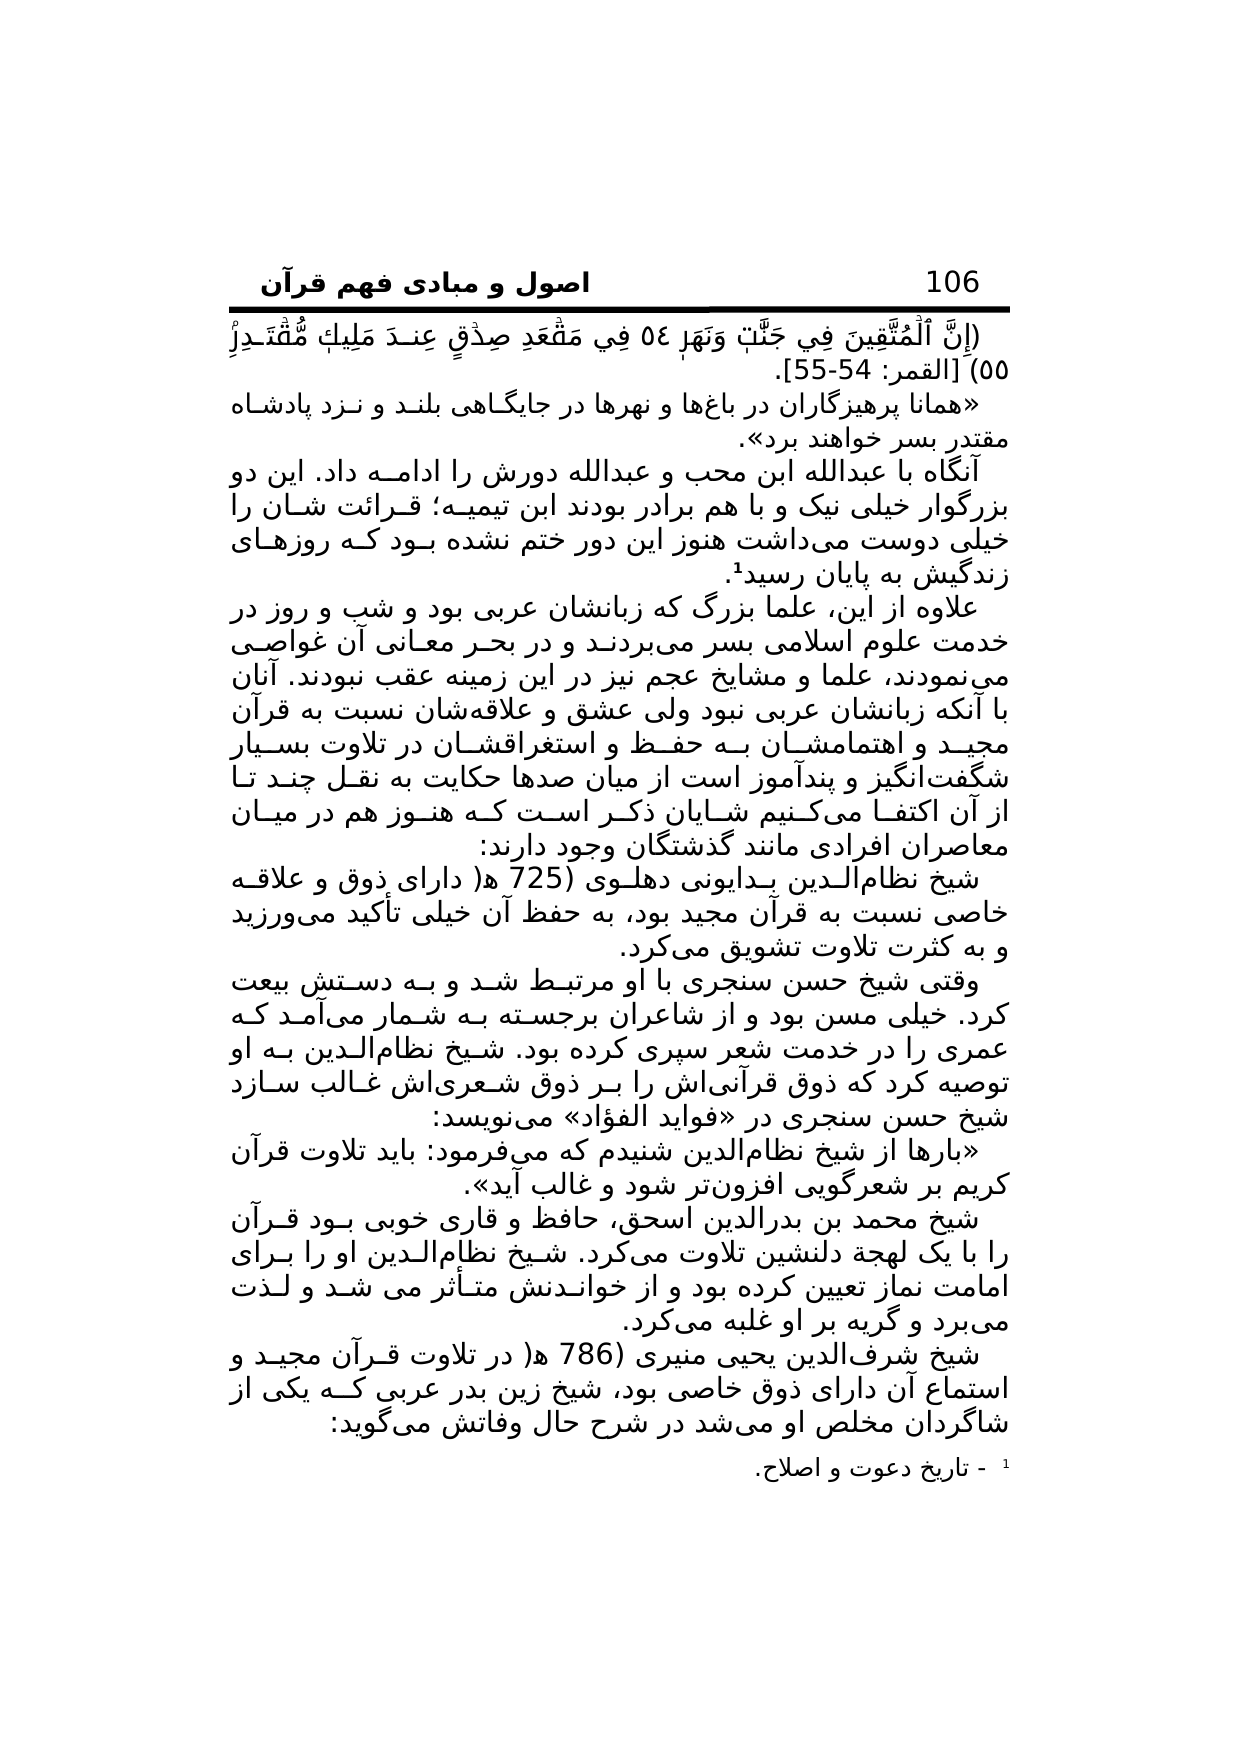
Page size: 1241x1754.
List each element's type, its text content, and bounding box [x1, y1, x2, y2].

text ﴿إِنَّ ٱلۡمُتَّقِينَ فِي جَنَّٰتٖ وَنَهَرٖ ٥٤ فِي مَقۡعَدِ صِدۡقٍ عِندَ مَلِيكٖ مُّقۡتَدِرِۢ ٥٥﴾ [القمر: 54-55]. [230, 318, 1010, 386]
text «همانا پرهیزگاران در باغ‌ها و نهرها در جایگاهی بلند و نزد پادشاه مقتدر بسر خواهند برد». [230, 386, 1010, 454]
text آنگاه با عبدالله ابن محب و عبدالله دورش را ادامه داد. این دو بزرگوار خیلی نیک و با هم برادر بودند ابن تیمیه؛ قرائت شان را خیلی دوست می‌داشت هنوز این دور ختم نشده بود که روزهای زندگیش به پایان رسید. [230, 454, 1010, 590]
text وقتی شیخ حسن سنجری با او مرتبط شد و به دستش بیعت کرد. خیلی مسن بود و از شاعران برجسته به شمار می‌آمد که عمری را در خدمت شعر سپری کرده بود. شیخ‌ نظام‌الدین به او توصیه کرد که ذوق قرآنی‌اش را بر ذوق شعری‌اش غالب سازد شیخ حسن سنجری در «فواید الفؤاد» می‌نویسد: [230, 964, 1010, 1133]
text شیخ شرف‌الدین یحیی منیری (786 ه‍( در تلاوت قرآن مجید و استماع آن دارای ذوق خاصی بود، شیخ زین‌ بدر عربی که یکی از شاگردان مخلص او می‌شد در شرح حال وفاتش می‌گوید: [230, 1337, 1010, 1439]
text «بارها از شیخ نظام‌الدین شنیدم که می‌فرمود: باید تلاوت قرآن کریم بر شعرگویی افزون‌تر شود و غالب آید». [230, 1133, 1010, 1201]
text علاوه از این، علما بزرگ که زبانشان عربی بود و شب و روز در خدمت علوم اسلامی بسر می‌بردند و در بحر معانی آن غواصی می‌نمودند، علما و مشایخ عجم نیز در این زمینه عقب نبودند. آنان با آنکه زبانشان عربی نبود ولی عشق و علاقه‌شان نسبت به قرآن مجید و اهتمامشان به حفظ و استغراقشان در تلاوت بسیار شگفت‌انگیز و پندآموز است از میان صدها حکایت به نقل چند تا از آن اکتفا می‌کنیم شایان ذکر است که هنوز هم در میان معاصران افرادی مانند گذشتگان وجود دارند: [230, 590, 1010, 862]
text شیخ محمد بن بدرالدین اسحق، حافظ و قاری خوبی بود قرآن را با یک لهجة دلنشین تلاوت می‌کرد. شیخ نظام‌الدین او را برای امامت نماز تعیین کرده بود و از خواندنش متأثر می شد و لذت می‌برد و گریه بر او غلبه می‌کرد. [230, 1201, 1010, 1337]
text شیخ نظام‌الدین بدایونی دهلوی (725 ه‍( دارای ذوق و علاقه خاصی نسبت به قرآن مجید بود، به حفظ آن خیلی تأکید می‌ورزید و به کثرت تلاوت تشویق می‌کرد. [230, 862, 1010, 964]
